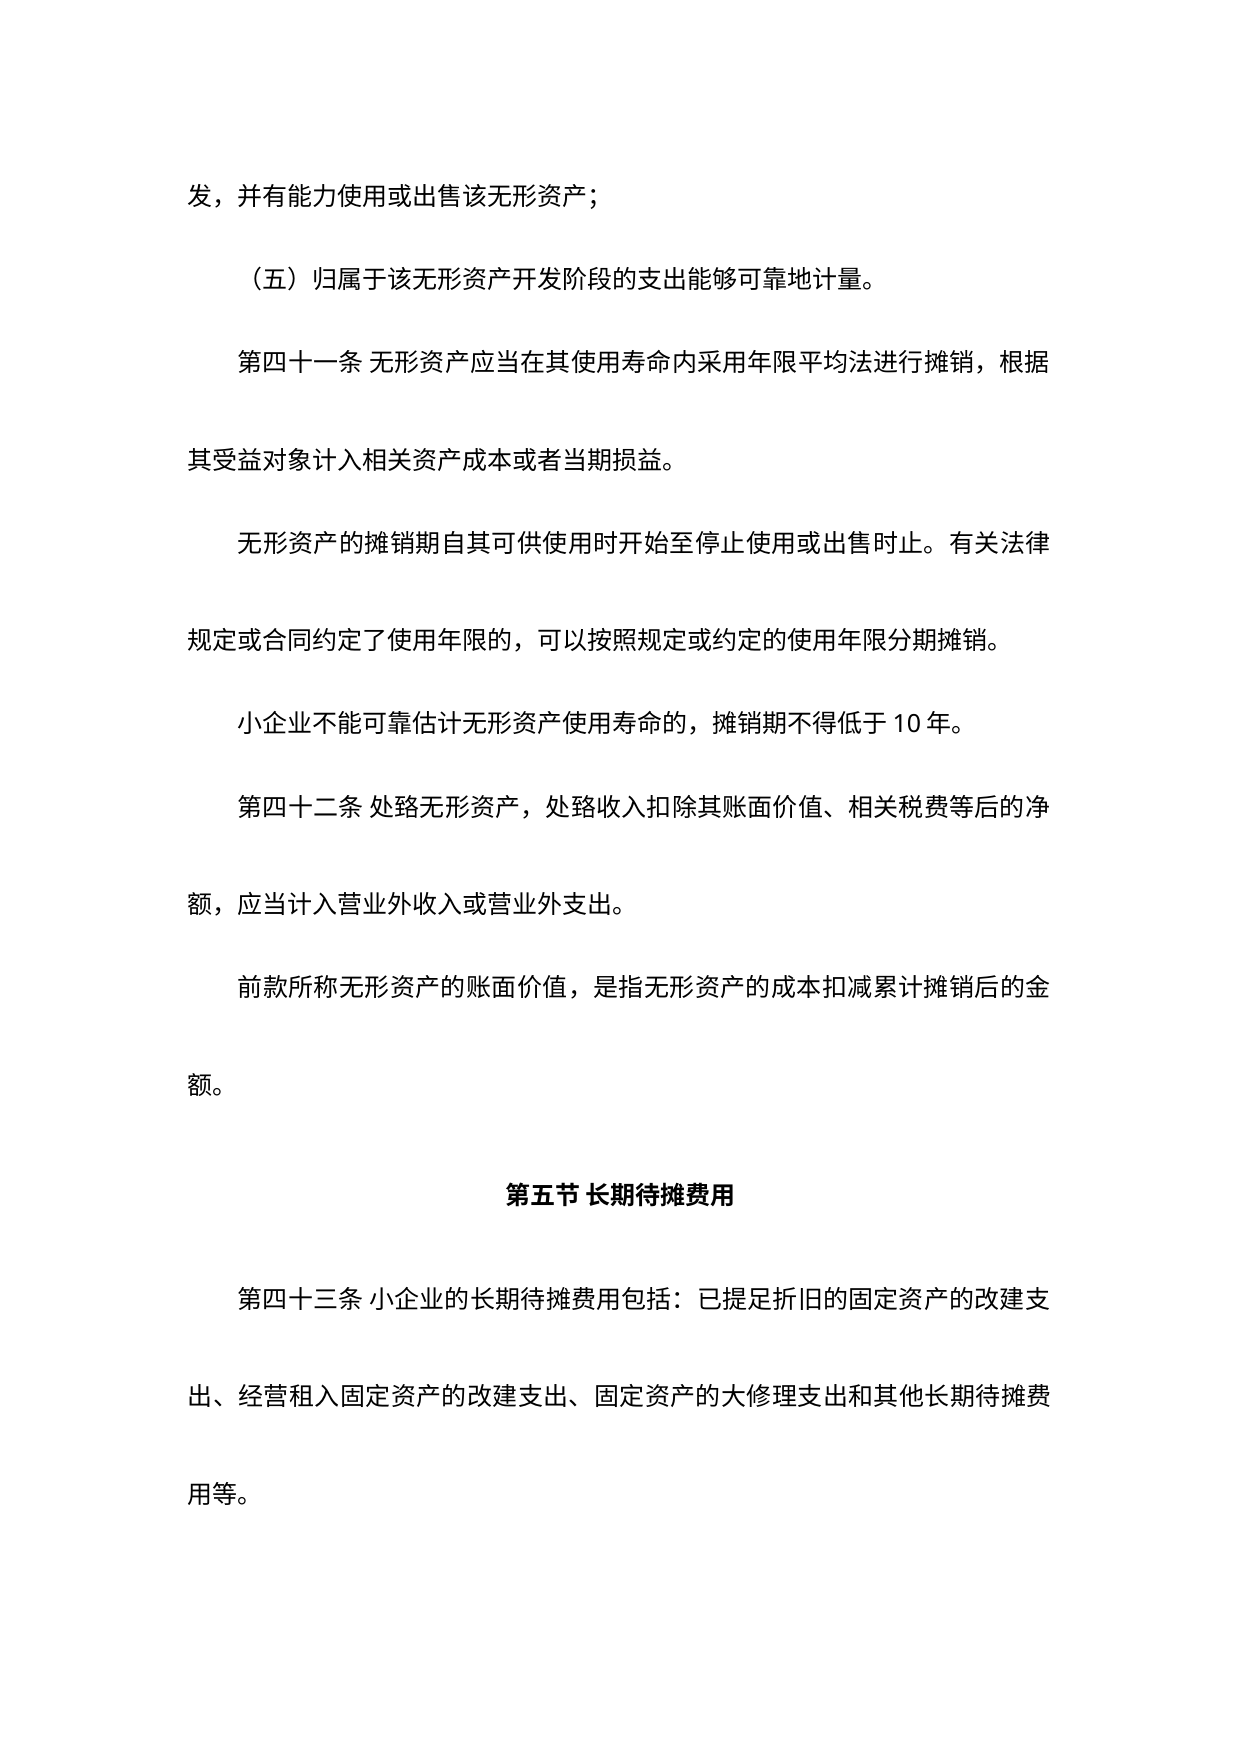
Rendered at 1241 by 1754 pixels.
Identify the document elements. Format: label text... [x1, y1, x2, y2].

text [187, 162, 1053, 227]
text 第四十二条 处臵无形资产，处臵收入扣除其账面价值、相关税费等后的净额，应当计入营业外收入或营业外支出。 [187, 773, 1053, 935]
subtitle 第五节 长期待摊费用 [187, 1161, 1053, 1226]
text 小企业不能可靠估计无形资产使用寿命的，摊销期不得低于10年。 [187, 689, 1053, 754]
text 第四十一条 无形资产应当在其使用寿命内采用年限平均法进行摊销，根据其受益对象计入相关资产成本或者当期损益。 [187, 328, 1053, 491]
text 第四十三条 小企业的长期待摊费用包括：已提足折旧的固定资产的改建支出、经营租入固定资产的改建支出、固定资产的大修理支出和其他长期待摊费用等。 [187, 1265, 1053, 1525]
text 无形资产的摊销期自其可供使用时开始至停止使用或出售时止。有关法律规定或合同约定了使用年限的，可以按照规定或约定的使用年限分期摊销。 [187, 509, 1053, 671]
text （五）归属于该无形资产开发阶段的支出能够可靠地计量。 [187, 245, 1053, 310]
text 前款所称无形资产的账面价值，是指无形资产的成本扣减累计摊销后的金额。 [187, 953, 1053, 1116]
